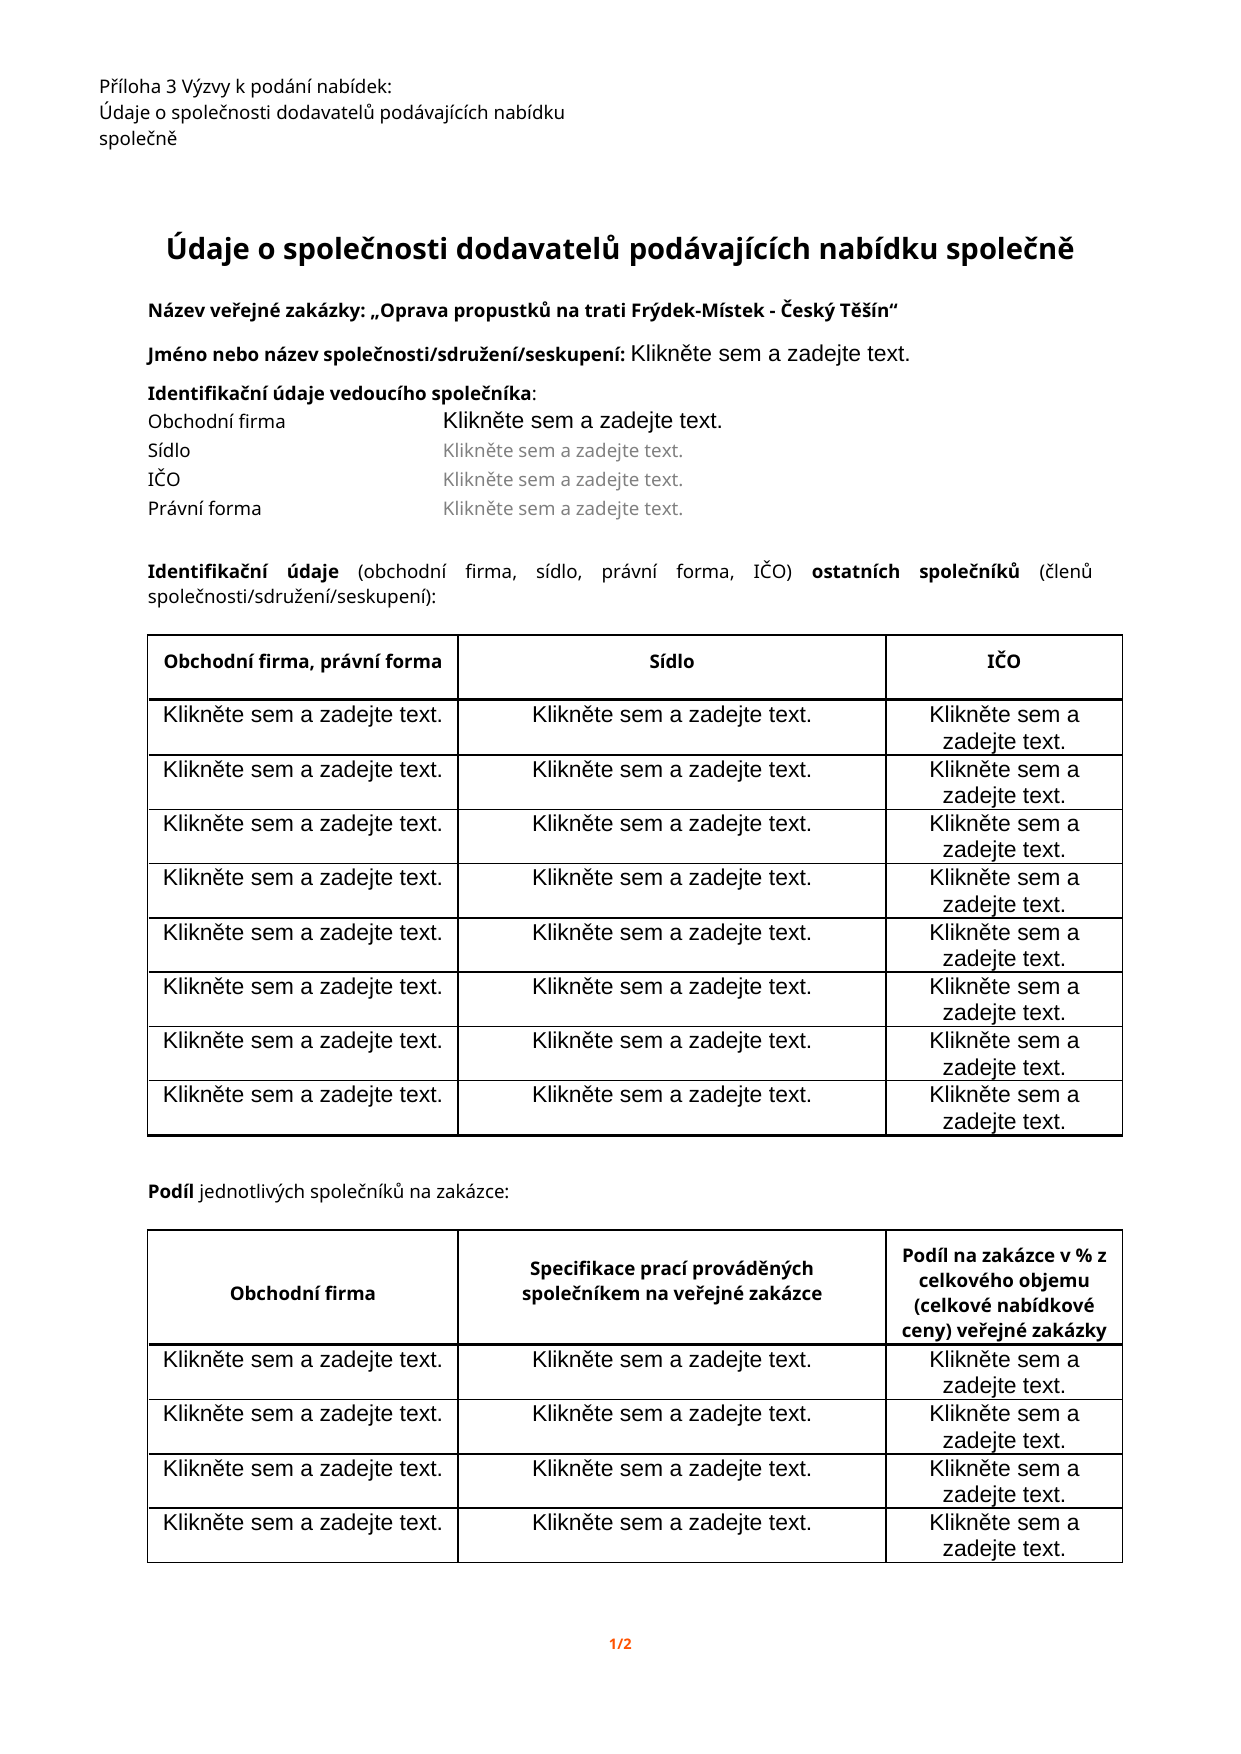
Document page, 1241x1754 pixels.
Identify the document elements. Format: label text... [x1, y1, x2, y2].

text Obchodní firma [148, 405, 1093, 434]
text Právní forma [148, 492, 1093, 521]
text Název veřejné zakázky: „Oprava propustků na trati Frýdek-Místek - Český Těšín“ [148, 293, 1093, 324]
table_header Obchodní firma [148, 1231, 457, 1343]
text Identifikační údaje vedoucího společníka: [148, 380, 1093, 405]
title Údaje o společnosti dodavatelů podávajících nabídku společně [148, 228, 1093, 268]
table_header Podíl na zakázce v % z celkového objemu (celkové nabídkové ceny) veřejné zakázky [887, 1231, 1122, 1343]
text Identifikační údaje (obchodní firma, sídlo, právní forma, IČO) ostatních společníků (členů společnosti/sdružení/seskupení): [148, 559, 1093, 609]
table_header Obchodní firma, právní forma [148, 636, 457, 698]
text Sídlo [148, 434, 1093, 463]
text Jméno nebo název společnosti/sdružení/seskupení: [148, 336, 1093, 367]
text Podíl jednotlivých společníků na zakázce: [148, 1179, 1093, 1229]
table_header IČO [887, 636, 1122, 698]
table_header Sídlo [459, 636, 885, 698]
text IČO [148, 463, 1093, 492]
table_header Specifikace prací prováděných společníkem na veřejné zakázce [459, 1231, 885, 1343]
